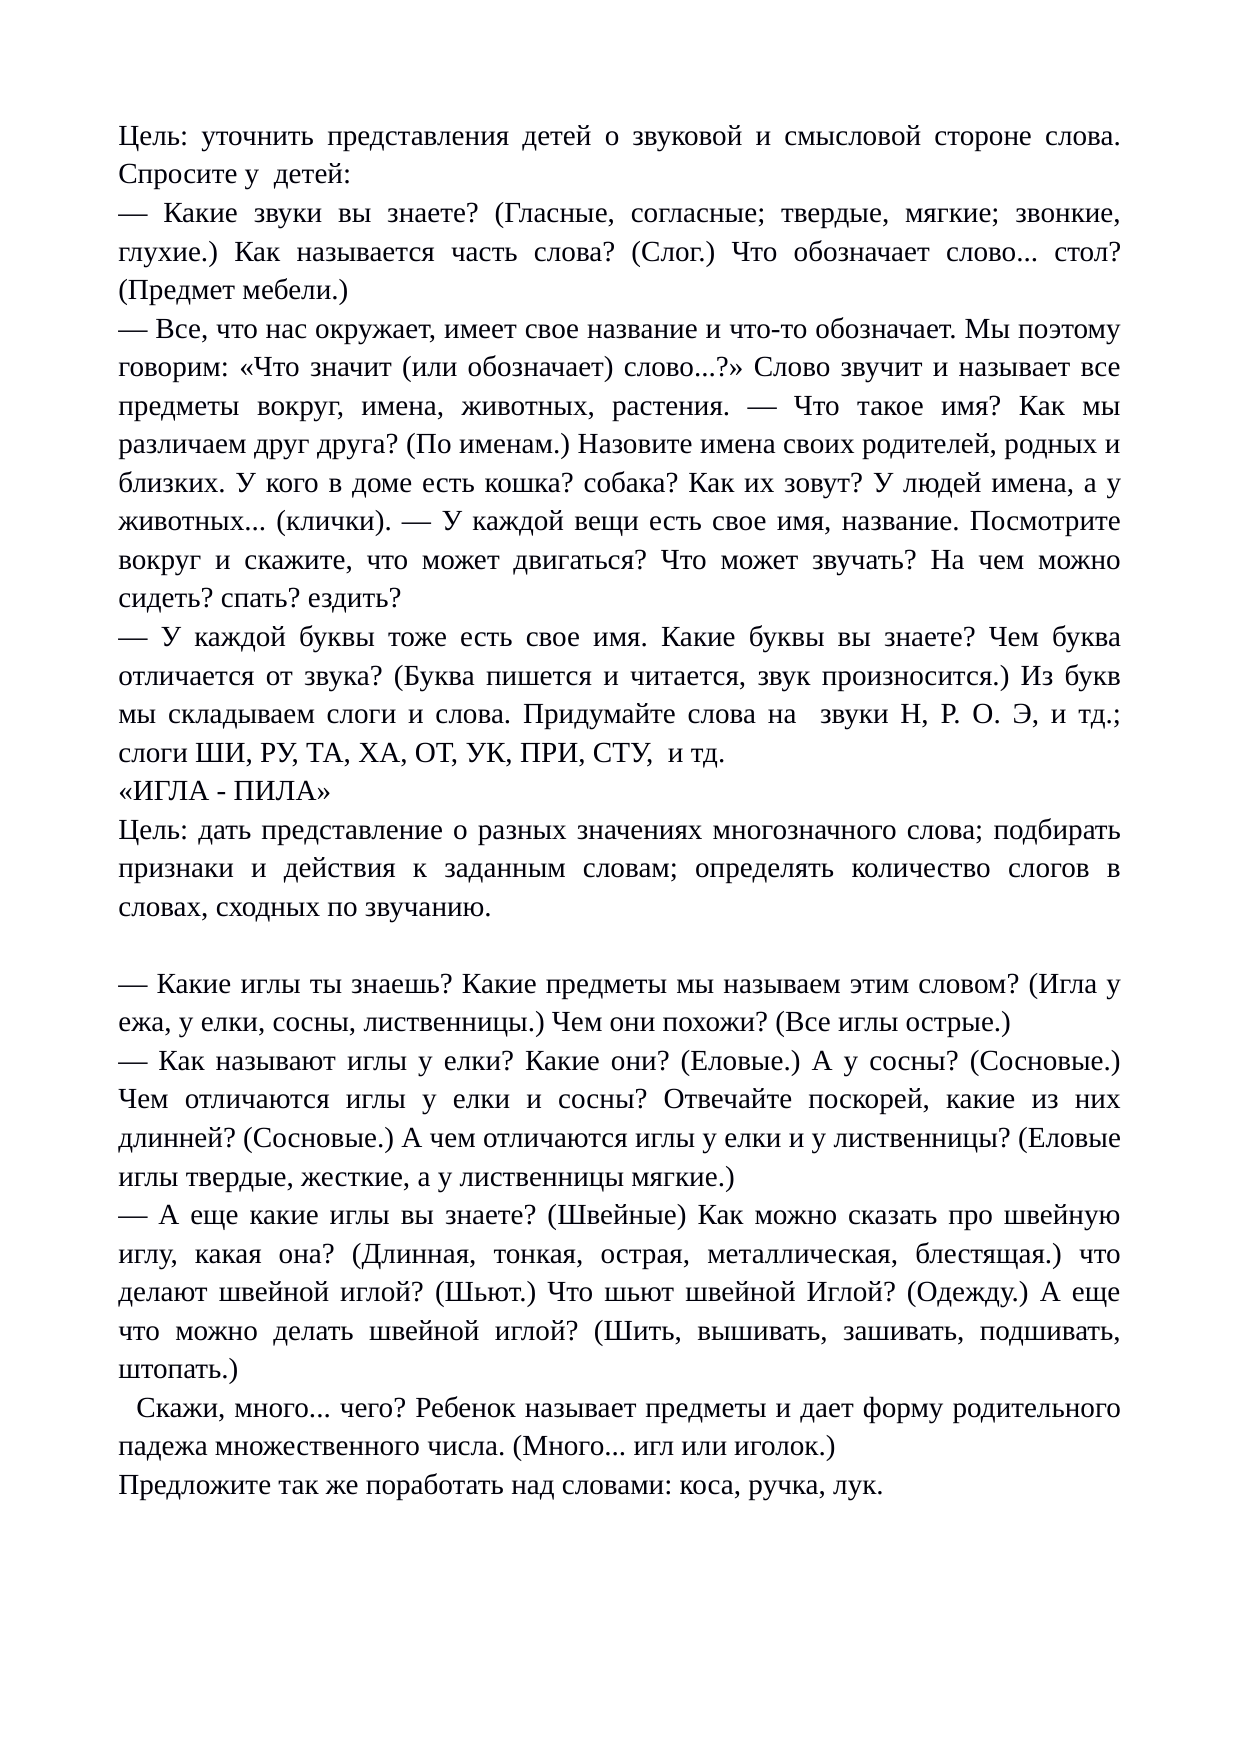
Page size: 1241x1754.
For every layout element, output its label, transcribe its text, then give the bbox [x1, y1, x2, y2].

text — У каждой буквы тоже есть свое имя. Какие буквы вы знаете? Чем буква отличается от звука? (Буква пишется и читается, звук произносится.) Из букв мы складываем слоги и слова. Придумайте слова на звуки Н, Р. О. Э, и тд.; слоги ШИ, РУ, ТА, ХА, ОТ, УК, ПРИ, СТУ, и тд. [118, 619, 1122, 768]
text Цель: дать представление о разных значениях многозначного слова; подбирать признаки и действия к заданным словам; определять количество слогов в словах, сходных по звучанию. [118, 812, 1122, 922]
text Предложите так же поработать над словами: коса, ручка, лук. [118, 1467, 1122, 1501]
text — Какие звуки вы знаете? (Гласные, согласные; твердые, мягкие; звонкие, глухие.) Как называется часть слова? (Слог.) Что обозначает слово... стол? (Предмет мебели.) [118, 195, 1122, 306]
text — Все, что нас окружает, имеет свое название и что-то обозначает. Мы поэтому говорим: «Что значит (или обозначает) слово...?» Слово звучит и называет все предметы вокруг, имена, животных, растения. — Что такое имя? Как мы различаем друг друга? (По именам.) Назовите имена своих родителей, родных и близких. У кого в доме есть кошка? собака? Как их зовут? У людей имена, а у животных... (клички). — У каждой вещи есть свое имя, название. Посмотрите вокруг и скажите, что может двигаться? Что может звучать? На чем можно сидеть? спать? ездить? [118, 311, 1122, 614]
text Скажи, много... чего? Ребенок называет предметы и дает форму родительного падежа множественного числа. (Много... игл или иголок.) [118, 1390, 1122, 1462]
text Цель: уточнить представления детей о звуковой и смысловой стороне слова. Спросите у детей: [118, 118, 1122, 190]
text — Как называют иглы у елки? Какие они? (Еловые.) А у сосны? (Сосновые.) Чем отличаются иглы у елки и сосны? Отвечайте поскорей, какие из них длинней? (Сосновые.) А чем отличаются иглы у елки и у лиственницы? (Еловые иглы твердые, жесткие, а у лиственницы мягкие.) [118, 1043, 1122, 1192]
text — А еще какие иглы вы знаете? (Швейные) Как можно сказать про швейную иглу, какая она? (Длинная, тонкая, острая, металлическая, блестящая.) что делают швейной иглой? (Шьют.) Что шьют швейной Иглой? (Одежду.) А еще что можно делать швейной иглой? (Шить, вышивать, зашивать, подшивать, штопать.) [118, 1197, 1122, 1385]
text «ИГЛА - ПИЛА» [118, 773, 1122, 807]
text — Какие иглы ты знаешь? Какие предметы мы называем этим словом? (Игла у ежа, у елки, сосны, лиственницы.) Чем они похожи? (Все иглы острые.) [118, 966, 1122, 1038]
